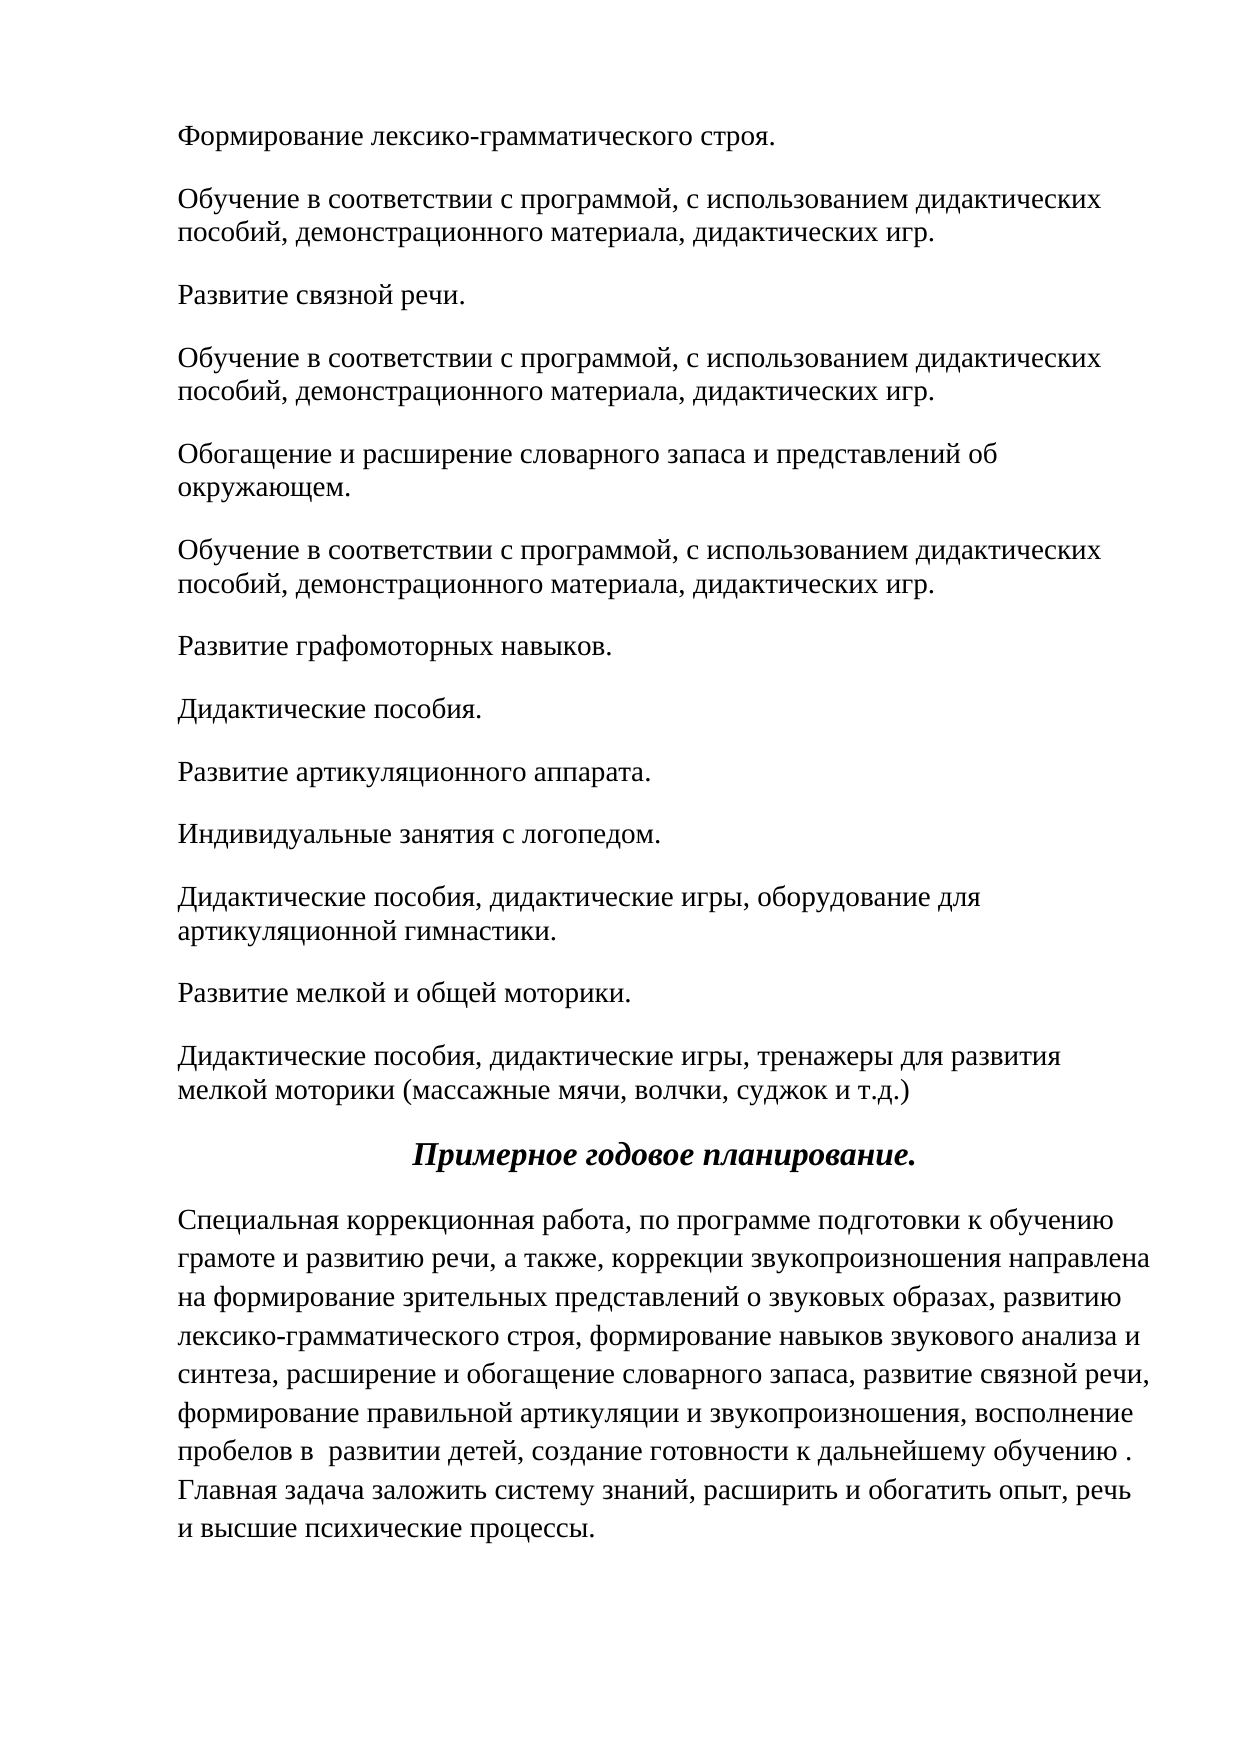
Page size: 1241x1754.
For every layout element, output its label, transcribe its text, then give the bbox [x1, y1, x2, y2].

text Формирование лексико-грамматического строя. [177, 118, 1152, 152]
text Развитие мелкой и общей моторики. [177, 976, 1152, 1009]
text Развитие связной речи. [177, 277, 1152, 311]
text Примерное годовое планирование. [177, 1134, 1152, 1173]
text Обучение в соответствии с программой, с использованием дидактических пособий, демонстрационного материала, дидактических игр. [177, 340, 1152, 407]
text Дидактические пособия, дидактические игры, оборудование для артикуляционной гимнастики. [177, 879, 1152, 946]
text Дидактические пособия. [177, 691, 1152, 725]
text Дидактические пособия, дидактические игры, тренажеры для развития мелкой моторики (массажные мячи, волчки, суджок и т.д.) [177, 1038, 1152, 1105]
text Индивидуальные занятия с логопедом. [177, 817, 1152, 850]
text Обогащение и расширение словарного запаса и представлений об окружающем. [177, 436, 1152, 503]
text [177, 181, 1152, 248]
text Обучение в соответствии с программой, с использованием дидактических пособий, демонстрационного материала, дидактических игр. [177, 532, 1152, 599]
text Развитие артикуляционного аппарата. [177, 754, 1152, 787]
text Специальная коррекционная работа, по программе подготовки к обучению грамоте и развитию речи, а также, коррекции звукопроизношения направлена на формирование зрительных представлений о звуковых образах, развитию лексико-грамматического строя, формирование навыков звукового анализа и синтеза, расширение и обогащение словарного запаса, развитие связной речи, формирование правильной артикуляции и звукопроизношения, восполнение пробелов в развитии детей, создание готовности к дальнейшему обучению . Главная задача заложить систему знаний, расширить и обогатить опыт, речь и высшие психические процессы. [177, 1202, 1152, 1544]
text Развитие графомоторных навыков. [177, 628, 1152, 662]
